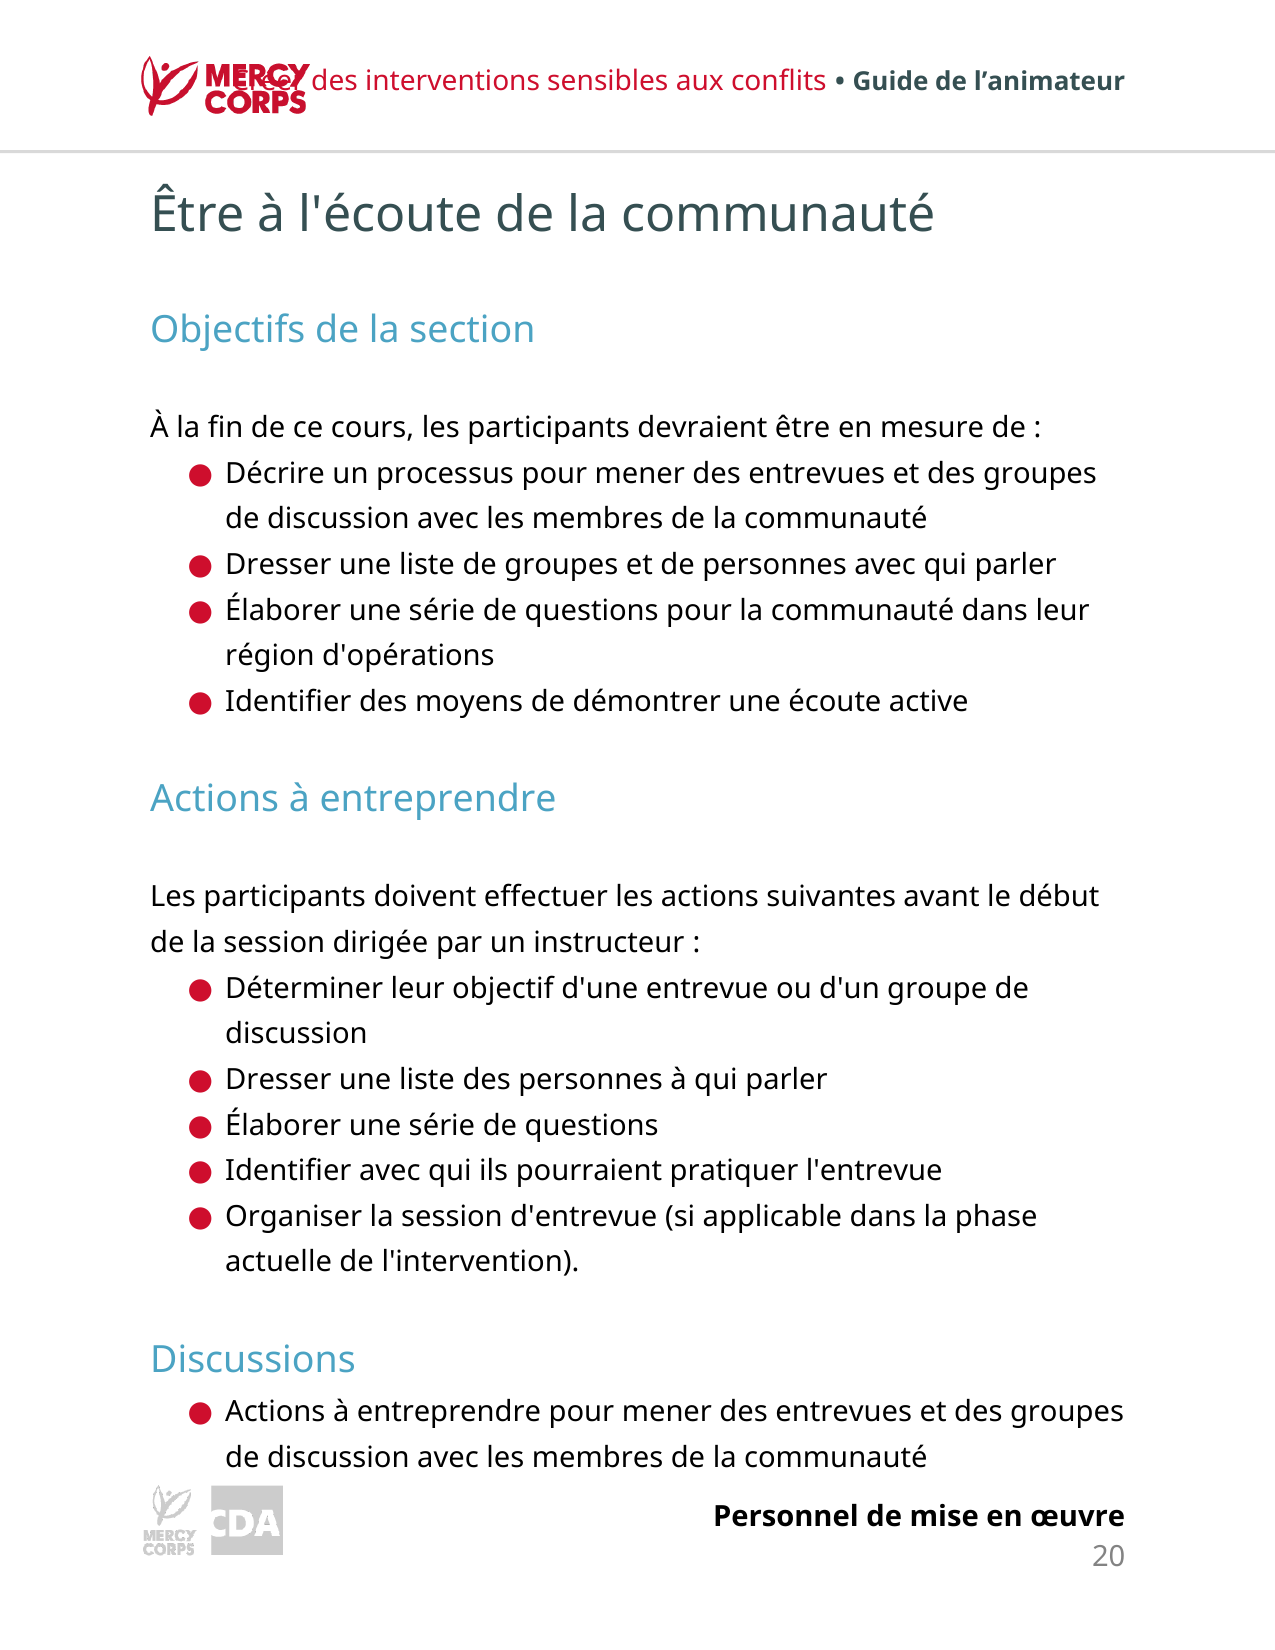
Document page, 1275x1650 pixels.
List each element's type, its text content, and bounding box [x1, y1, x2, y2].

text À la fin de ce cours, les participants devraient être en mesure de : [150, 406, 1125, 446]
list Actions à entreprendre pour mener des entrevues et des groupes de discussion avec les membres de la communauté [187, 1391, 1125, 1476]
text Les participants doivent effectuer les actions suivantes avant le début de la session dirigée par un instructeur : [150, 876, 1125, 961]
list Déterminer leur objectif d'une entrevue ou d'un groupe de discussion [187, 967, 1125, 1052]
picture [136, 52, 315, 117]
list Dresser une liste de groupes et de personnes avec qui parler [187, 543, 1125, 583]
subtitle Objectifs de la section [150, 302, 1125, 353]
subtitle Être à l'écoute de la communauté [150, 178, 1125, 246]
list Élaborer une série de questions [187, 1104, 1125, 1143]
subtitle Actions à entreprendre [150, 771, 1125, 822]
list Organiser la session d'entrevue (si applicable dans la phase actuelle de l'intervention). [187, 1195, 1125, 1280]
list Identifier avec qui ils pourraient pratiquer l'entrevue [187, 1149, 1125, 1189]
list Élaborer une série de questions pour la communauté dans leur région d'opérations [187, 589, 1125, 674]
list Décrire un processus pour mener des entrevues et des groupes de discussion avec les membres de la communauté [187, 452, 1125, 537]
subtitle Discussions [150, 1332, 1125, 1383]
list Identifier des moyens de démontrer une écoute active [187, 680, 1125, 720]
picture [136, 1476, 286, 1563]
list Dresser une liste des personnes à qui parler [187, 1058, 1125, 1098]
